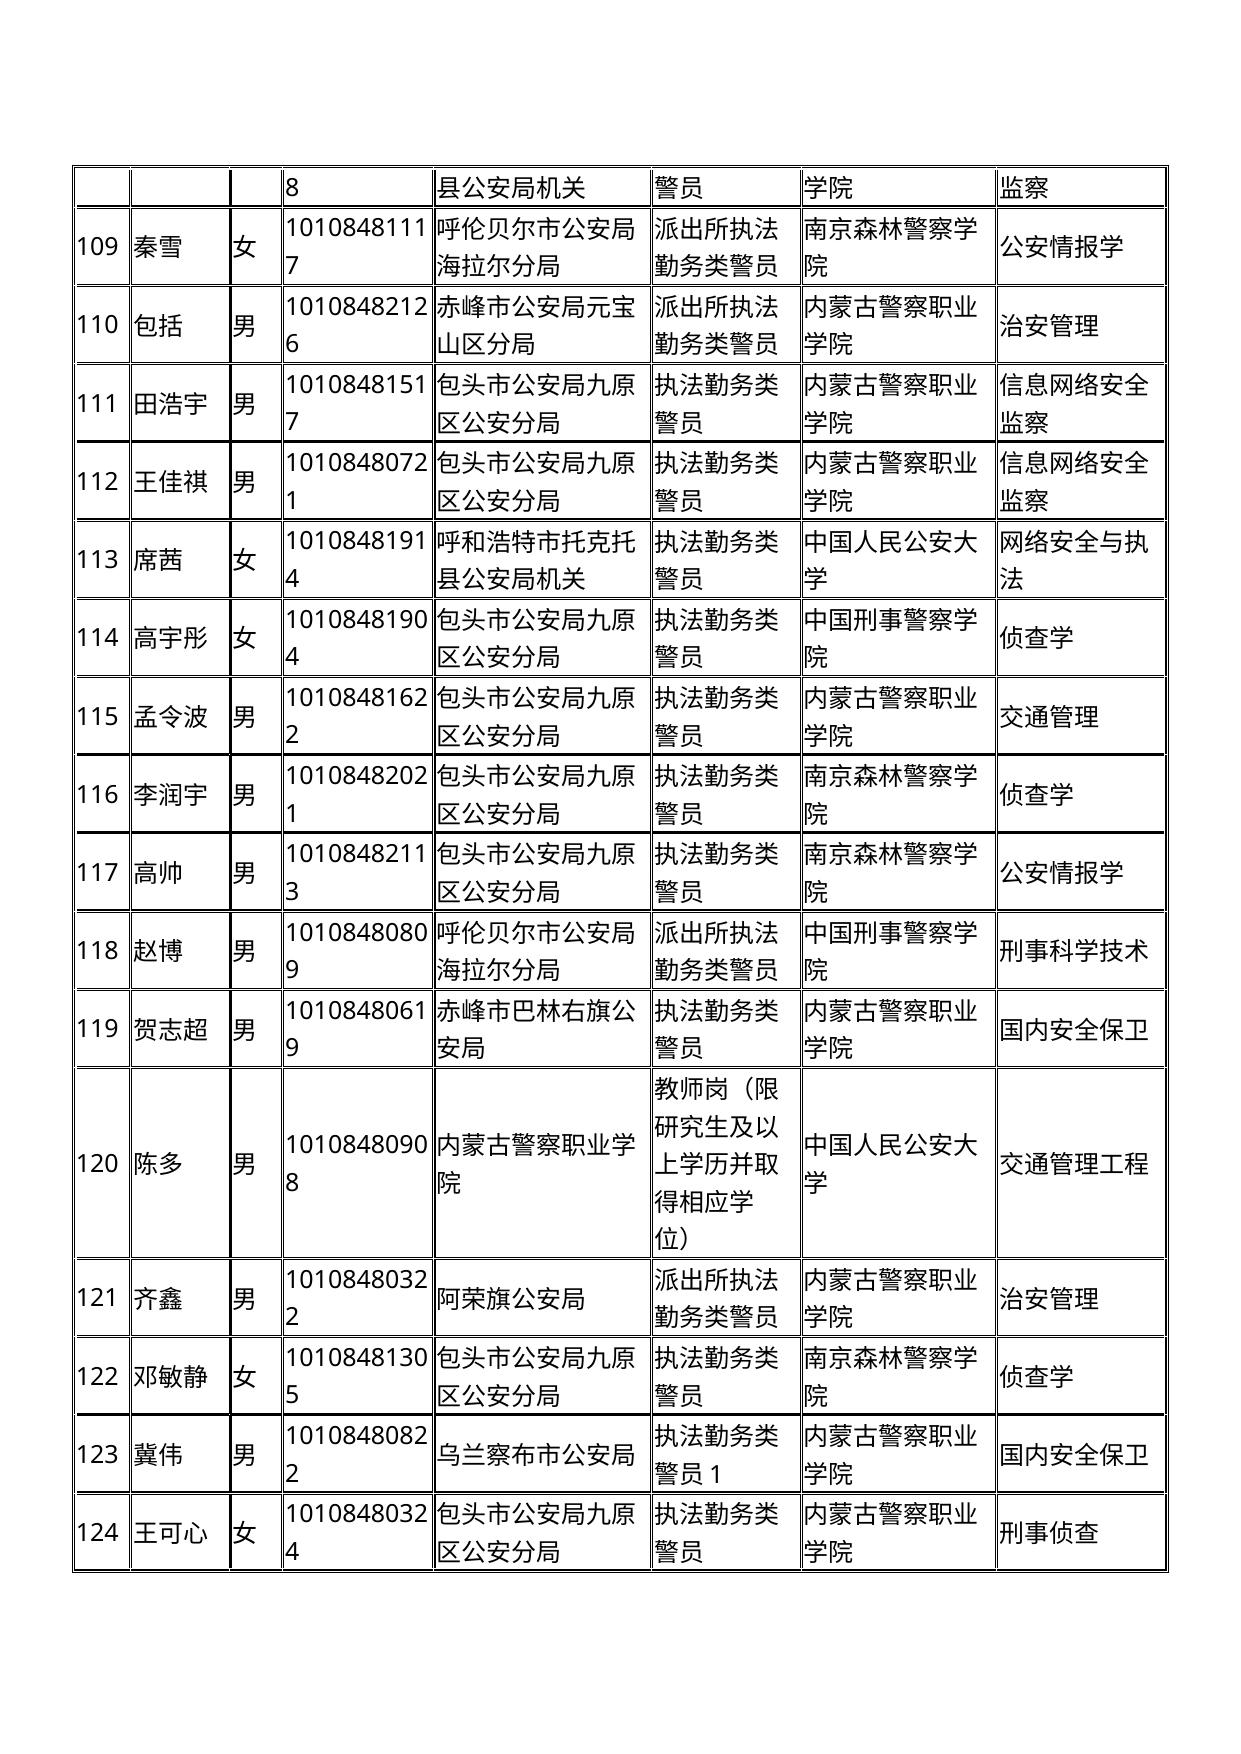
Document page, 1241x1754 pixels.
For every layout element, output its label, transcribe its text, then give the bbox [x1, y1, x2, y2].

table_cell 执法勤务类警员 [653, 443, 800, 518]
table_cell 陈多 [132, 1069, 229, 1256]
table_cell 包头市公安局九原区公安分局 [436, 756, 650, 831]
table_cell 秦雪 [132, 209, 229, 283]
table_cell 10108481517 [284, 365, 432, 440]
table_cell 男 [232, 287, 281, 362]
table_cell 侦查学 [998, 596, 1166, 674]
table_cell 10108480318 [283, 166, 434, 205]
table_cell 男 [232, 756, 281, 831]
table_cell 119 [75, 988, 129, 1066]
table_cell 男 [232, 678, 281, 753]
table_cell 内蒙古警察职业学院 [803, 287, 995, 362]
table_cell 执法勤务类警员 [653, 834, 800, 909]
table_cell 10108480809 [284, 913, 432, 987]
table_cell 派出所执法勤务类警员 [653, 209, 800, 283]
table_cell 李润宇 [132, 756, 229, 831]
table_cell 10108482113 [284, 834, 432, 909]
table_cell 呼伦贝尔市公安局海拉尔分局 [436, 209, 650, 283]
table_cell 刑事科学技术 [998, 909, 1166, 987]
table_cell 男 [232, 1416, 281, 1491]
table_cell 阿荣旗公安局 [436, 1260, 650, 1335]
table_cell 包头市公安局九原区公安分局 [436, 600, 650, 674]
table_cell 116 [73, 753, 129, 831]
table_cell 117 [75, 831, 129, 909]
table_cell 包头市公安局九原区公安分局 [436, 365, 650, 440]
table_cell 执法勤务类警员 [652, 168, 801, 205]
table_cell 女 [230, 1495, 283, 1569]
table_cell 执法勤务类警员 [653, 1338, 800, 1413]
table_cell 执法勤务类警员 [653, 522, 800, 596]
table_cell 执法勤务类警员1 [653, 1416, 800, 1491]
table_cell 高帅 [132, 834, 229, 909]
table_cell 10108480619 [284, 991, 432, 1066]
table_cell 王可心 [131, 1495, 230, 1569]
table_cell 国内安全保卫 [998, 988, 1166, 1066]
table_cell 派出所执法勤务类警员 [653, 1260, 800, 1335]
table_cell 侦查学 [998, 753, 1167, 831]
table_cell 侦查学 [997, 1335, 1167, 1413]
table_cell 10108480324 [283, 1491, 434, 1569]
table_cell 115 [75, 675, 129, 753]
table_cell 内蒙古警察职业学院 [803, 678, 995, 753]
table_cell 网络安全与执法 [998, 518, 1166, 596]
table_cell 贺志超 [132, 991, 229, 1066]
table_cell 交通管理工程 [997, 1066, 1167, 1256]
table_cell 内蒙古警察职业学院 [436, 1069, 650, 1256]
table_cell 121 [75, 1256, 129, 1335]
table_cell 包头市公安局九原区公安分局 [436, 443, 650, 518]
table_cell 田浩宇 [132, 365, 229, 440]
table_cell 123 [73, 1413, 129, 1491]
table_cell 治安管理 [998, 284, 1166, 362]
table_cell 赵博 [132, 913, 229, 987]
table_cell 109 [75, 205, 129, 283]
table_cell 齐鑫 [132, 1260, 229, 1335]
table_cell 南京森林警察学院 [803, 209, 995, 283]
table_cell 执法勤务类警员 [653, 678, 800, 753]
table_cell 中国刑事警察学院 [803, 600, 995, 674]
table_cell 派出所执法勤务类警员 [653, 913, 800, 987]
table_cell 包括 [132, 287, 229, 362]
table_cell 刑事侦查 [997, 1491, 1166, 1569]
table_cell 内蒙古警察职业学院 [803, 991, 995, 1066]
table_cell 男 [232, 365, 281, 440]
table_cell 120 [73, 1066, 131, 1256]
table_cell 10108482126 [284, 287, 432, 362]
table_cell 10108481914 [284, 522, 432, 596]
table_cell 110 [75, 284, 129, 362]
table_cell 公安情报学 [998, 205, 1166, 283]
table_cell 内蒙古警察职业学院 [803, 443, 995, 518]
table_cell 内蒙古警察职业学院 [803, 1260, 995, 1335]
table_cell 10108481305 [284, 1338, 432, 1413]
table_cell 男 [232, 834, 281, 909]
table_cell 教师岗（限研究生及以上学历并取得相应学位） [653, 1069, 800, 1256]
table_cell 国内安全保卫 [998, 1413, 1167, 1491]
table_cell 112 [75, 440, 129, 518]
table_cell 10108481622 [284, 678, 432, 753]
table_cell 南京森林警察学院 [803, 756, 995, 831]
table_cell 10108482021 [284, 756, 432, 831]
table_cell 女 [232, 1338, 281, 1413]
table_cell 118 [75, 909, 129, 987]
table_cell 孟令波 [132, 678, 229, 753]
table_cell 内蒙古警察职业学院 [801, 1495, 997, 1569]
table_cell 124 [75, 1491, 131, 1569]
table_cell 冀伟 [132, 1416, 229, 1491]
table_cell 女 [232, 209, 281, 283]
table_cell 呼伦贝尔市公安局海拉尔分局 [436, 913, 650, 987]
table_cell 女 [230, 168, 283, 205]
table_cell 男 [232, 1069, 281, 1256]
table_cell 男 [232, 913, 281, 987]
table_cell 10108480721 [284, 443, 432, 518]
table_cell 呼和浩特市托克托县公安局机关 [434, 168, 652, 205]
table_cell 执法勤务类警员 [653, 365, 800, 440]
table_cell 10108480908 [284, 1069, 432, 1256]
table_cell 交通管理 [998, 675, 1166, 753]
table_cell 中国人民公安大学 [803, 522, 995, 596]
table_cell 女 [232, 600, 281, 674]
table_cell 113 [75, 518, 129, 596]
table_cell 治安管理 [998, 1256, 1166, 1335]
table_cell 高宇彤 [132, 600, 229, 674]
table_cell 执法勤务类警员 [653, 600, 800, 674]
table_cell 10108480822 [284, 1416, 432, 1491]
table_cell 男 [232, 443, 281, 518]
table_cell 王佳祺 [132, 443, 229, 518]
table_cell 包头市公安局九原区公安分局 [436, 678, 650, 753]
table_cell 内蒙古警察职业学院 [801, 168, 997, 205]
table_cell 席茜 [132, 522, 229, 596]
table_cell 男 [232, 991, 281, 1066]
table_cell 邓敏静 [132, 1338, 229, 1413]
table_cell 张姝悦 [131, 166, 230, 205]
table_cell 呼和浩特市托克托县公安局机关 [436, 522, 650, 596]
table_cell 114 [75, 596, 129, 674]
table_cell 包头市公安局九原区公安分局 [436, 1338, 650, 1413]
table_cell 信息网络安全监察 [997, 362, 1167, 440]
table_cell 信息网络安全监察 [998, 440, 1165, 518]
table_cell 女 [232, 522, 281, 596]
table_cell 122 [73, 1335, 131, 1413]
table_cell 10108481117 [284, 209, 432, 283]
table_cell 南京森林警察学院 [803, 1338, 995, 1413]
table_cell 赤峰市巴林右旗公安局 [436, 991, 650, 1066]
table_cell 南京森林警察学院 [803, 834, 995, 909]
table_cell 赤峰市公安局元宝山区分局 [436, 287, 650, 362]
table_cell 内蒙古警察职业学院 [803, 365, 995, 440]
table_cell 包头市公安局九原区公安分局 [436, 834, 650, 909]
table_cell 信息网络安全监察 [997, 168, 1165, 205]
table_cell 执法勤务类警员 [653, 756, 800, 831]
table_cell 派出所执法勤务类警员 [653, 287, 800, 362]
table_cell 10108480322 [284, 1260, 432, 1335]
table_cell 内蒙古警察职业学院 [803, 1416, 995, 1491]
table_cell 公安情报学 [998, 831, 1165, 909]
table_cell 执法勤务类警员 [653, 991, 800, 1066]
table_cell 中国人民公安大学 [803, 1069, 995, 1256]
table_cell 执法勤务类警员 [652, 1495, 801, 1569]
table_cell 108 [75, 168, 131, 205]
table_cell 乌兰察布市公安局 [436, 1416, 650, 1491]
table_cell 10108481904 [284, 600, 432, 674]
table_cell 111 [73, 362, 131, 440]
table_cell 包头市公安局九原区公安分局 [434, 1495, 652, 1569]
table_cell 中国刑事警察学院 [803, 913, 995, 987]
table_cell 男 [232, 1260, 281, 1335]
